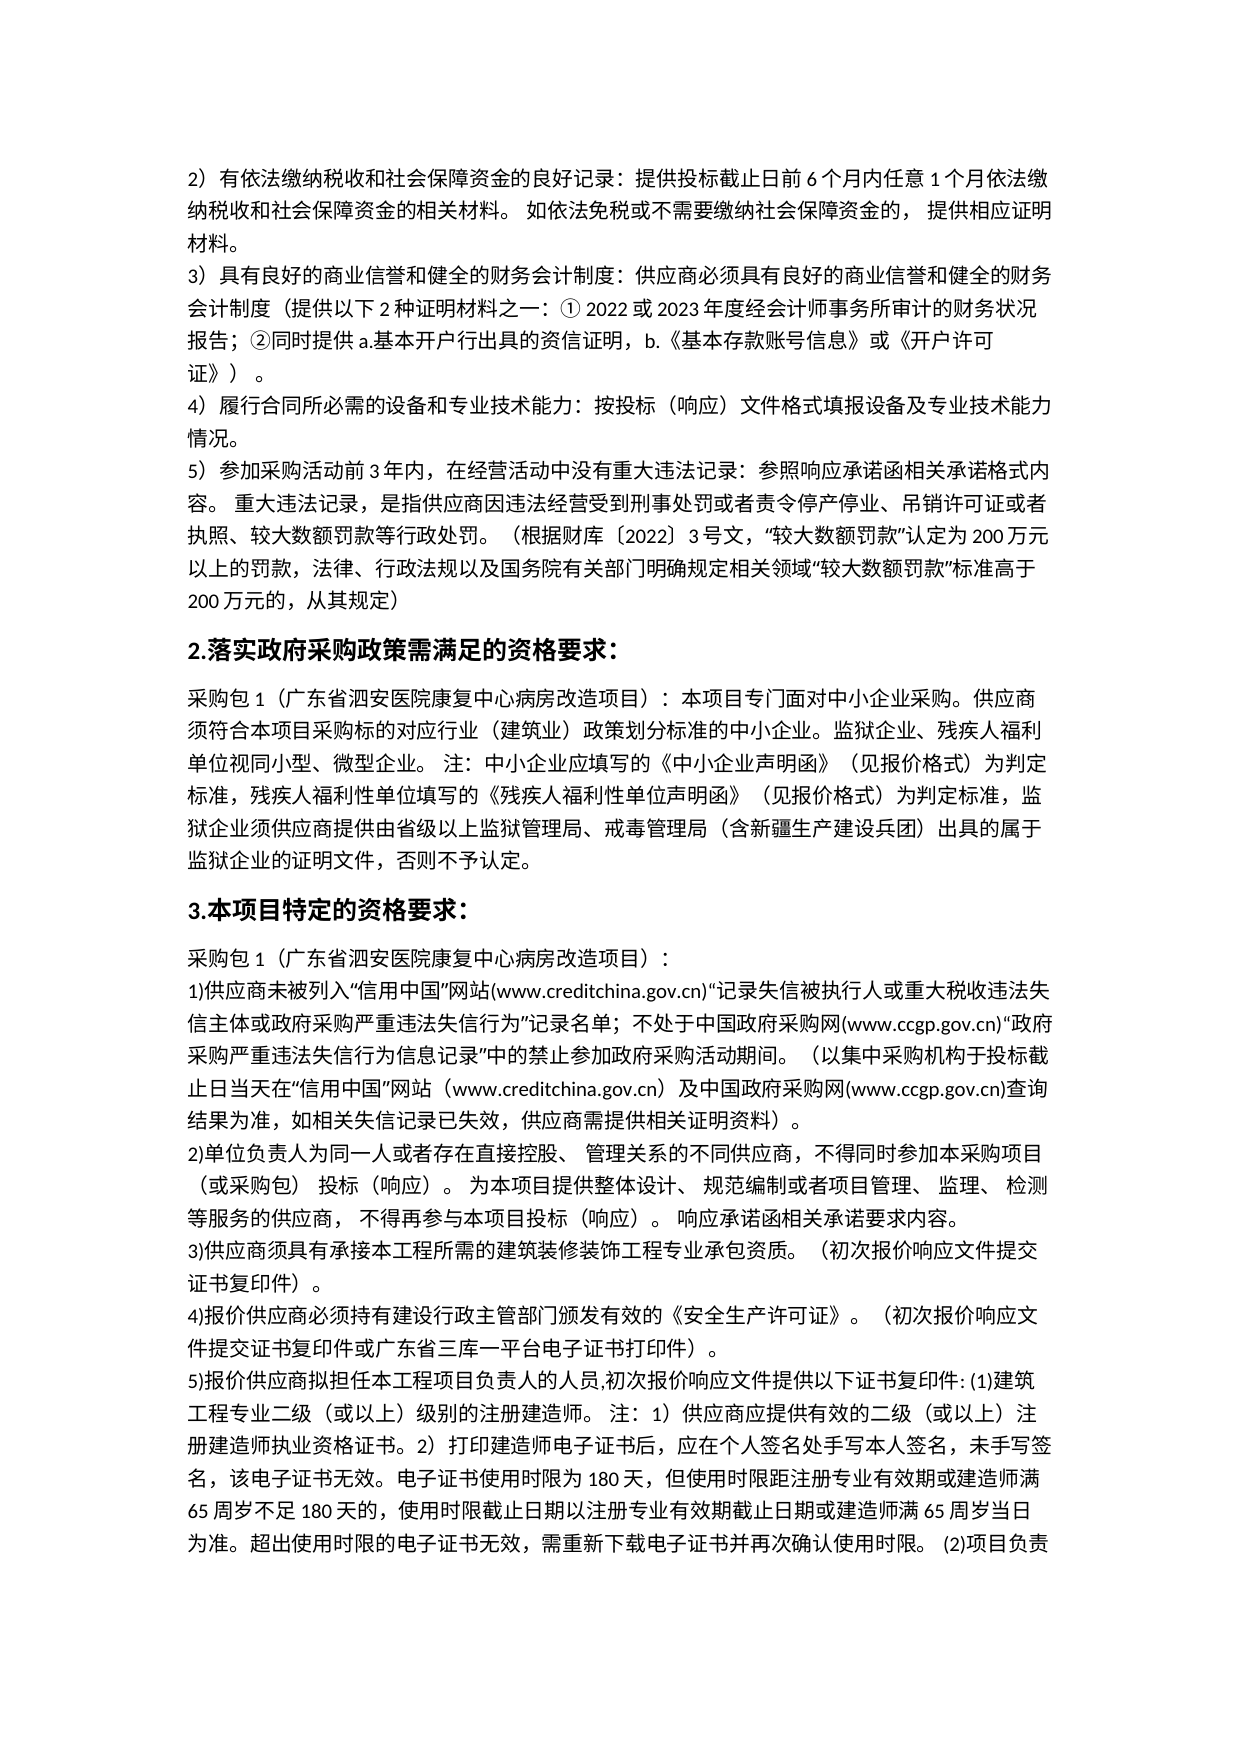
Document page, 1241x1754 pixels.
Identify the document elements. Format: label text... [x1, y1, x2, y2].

text 3）具有良好的商业信誉和健全的财务会计制度：供应商必须具有良好的商业信誉和健全的财务会计制度（提供以下2种证明材料之一：①2022或2023年度经会计师事务所审计的财务状况报告；②同时提供a.基本开户行出具的资信证明，b.《基本存款账号信息》或《开户许可证》） 。 [187, 259, 1053, 389]
text 采购包1（广东省泗安医院康复中心病房改造项目）：本项目专门面对中小企业采购。供应商须符合本项目采购标的对应行业（建筑业）政策划分标准的中小企业。监狱企业、残疾人福利单位视同小型、微型企业。 注：中小企业应填写的《中小企业声明函》（见报价格式）为判定标准，残疾人福利性单位填写的《残疾人福利性单位声明函》（见报价格式）为判定标准，监狱企业须供应商提供由省级以上监狱管理局、戒毒管理局（含新疆生产建设兵团）出具的属于监狱企业的证明文件，否则不予认定。 [187, 682, 1053, 877]
text 5）参加采购活动前3年内，在经营活动中没有重大违法记录：参照响应承诺函相关承诺格式内容。 重大违法记录，是指供应商因违法经营受到刑事处罚或者责令停产停业、吊销许可证或者执照、较大数额罚款等行政处罚。（根据财库〔2022〕3号文，“较大数额罚款”认定为200万元以上的罚款，法律、行政法规以及国务院有关部门明确规定相关领域“较大数额罚款”标准高于200万元的，从其规定） [187, 454, 1053, 617]
text 采购包1（广东省泗安医院康复中心病房改造项目）： [187, 942, 1053, 974]
text 1)供应商未被列入“信用中国”网站(www.creditchina.gov.cn)“记录失信被执行人或重大税收违法失信主体或政府采购严重违法失信行为”记录名单；不处于中国政府采购网(www.ccgp.gov.cn)“政府采购严重违法失信行为信息记录”中的禁止参加政府采购活动期间。（以集中采购机构于投标截止日当天在“信用中国”网站（www.creditchina.gov.cn）及中国政府采购网(www.ccgp.gov.cn)查询结果为准，如相关失信记录已失效，供应商需提供相关证明资料）。 [187, 974, 1053, 1137]
text 3.本项目特定的资格要求： [187, 877, 1053, 942]
text 2）有依法缴纳税收和社会保障资金的良好记录：提供投标截止日前6个月内任意1个月依法缴纳税收和社会保障资金的相关材料。 如依法免税或不需要缴纳社会保障资金的， 提供相应证明材料。 [187, 162, 1053, 259]
text 2.落实政府采购政策需满足的资格要求： [187, 617, 1053, 682]
text 2)单位负责人为同一人或者存在直接控股、 管理关系的不同供应商，不得同时参加本采购项目（或采购包） 投标（响应）。 为本项目提供整体设计、 规范编制或者项目管理、 监理、 检测等服务的供应商， 不得再参与本项目投标（响应）。 响应承诺函相关承诺要求内容。 [187, 1137, 1053, 1234]
text 4）履行合同所必需的设备和专业技术能力：按投标（响应）文件格式填报设备及专业技术能力情况。 [187, 389, 1053, 454]
text 4)报价供应商必须持有建设行政主管部门颁发有效的《安全生产许可证》。（初次报价响应文件提交证书复印件或广东省三库一平台电子证书打印件）。 [187, 1299, 1053, 1364]
text 3)供应商须具有承接本工程所需的建筑装修装饰工程专业承包资质。（初次报价响应文件提交证书复印件）。 [187, 1234, 1053, 1299]
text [187, 1364, 1053, 1559]
